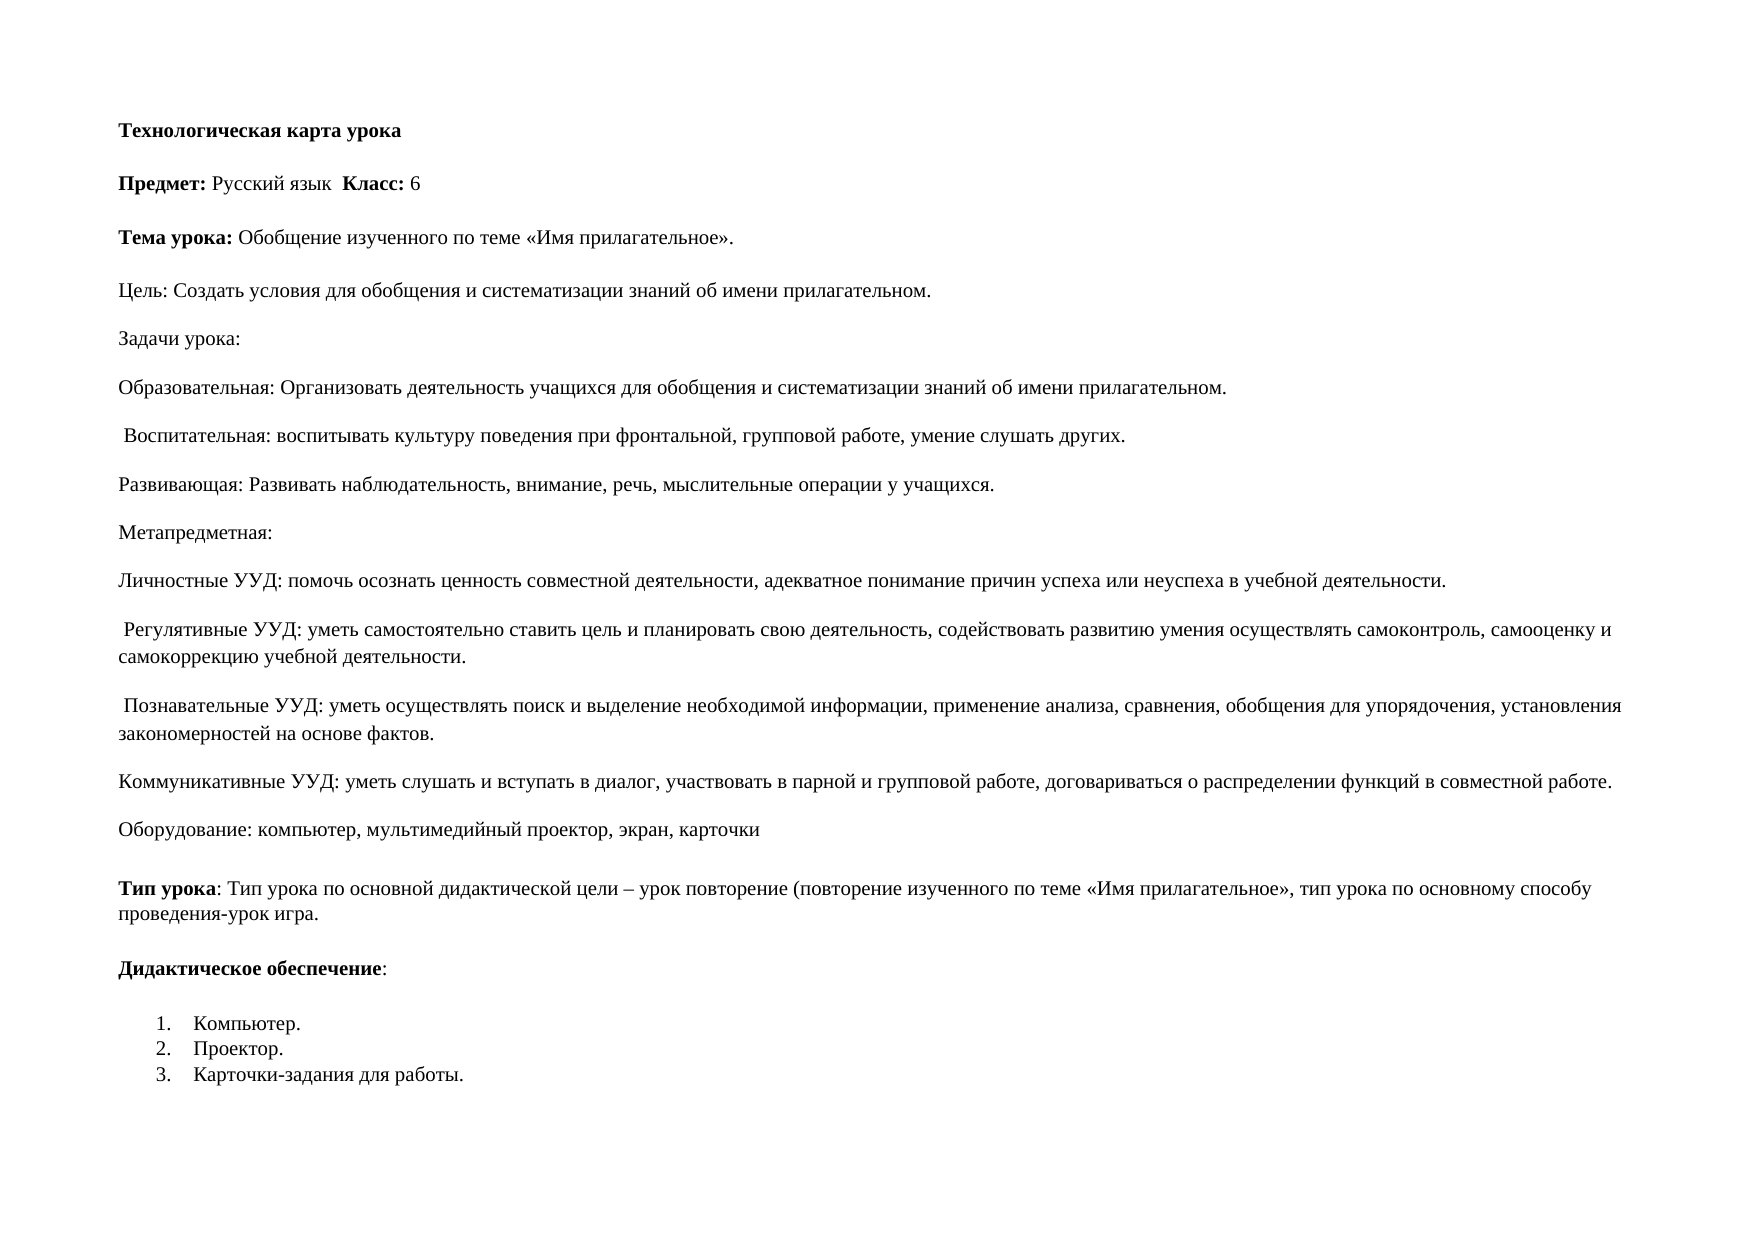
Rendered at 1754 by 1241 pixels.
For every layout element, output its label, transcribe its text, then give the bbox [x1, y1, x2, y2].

text Тема урока: Обобщение изученного по теме «Имя прилагательное». [118, 224, 1636, 249]
text Личностные УУД: помочь осознать ценность совместной деятельности, адекватное понимание причин успеха или неуспеха в учебной деятельности. [118, 568, 1636, 592]
text Цель: Создать условия для обобщения и систематизации знаний об имени прилагательном. [118, 278, 1636, 302]
text Тип урока: Тип урока по основной дидактической цели – урок повторение (повторение изученного по теме «Имя прилагательное», тип урока по основному способу проведения-урок игра. [118, 874, 1636, 925]
text Регулятивные УУД: уметь самостоятельно ставить цель и планировать свою деятельность, содействовать развитию умения осуществлять самоконтроль, самооценку и самокоррекцию учебной деятельности. [118, 617, 1636, 668]
text Метапредметная: [118, 520, 1636, 544]
list Проектор. [156, 1034, 1636, 1060]
text Развивающая: Развивать наблюдательность, внимание, речь, мыслительные операции у учащихся. [118, 472, 1636, 496]
list Карточки-задания для работы. [156, 1060, 1636, 1086]
text Технологическая карта урока [118, 118, 1636, 142]
text Воспитательная: воспитывать культуру поведения при фронтальной, групповой работе, умение слушать других. [118, 423, 1636, 447]
text Оборудование: компьютер, мультимедийный проектор, экран, карточки [118, 817, 1636, 841]
list Компьютер. [156, 1009, 1636, 1034]
text Предмет: Русский язык Класс: 6 [118, 171, 1636, 195]
text Задачи урока: [118, 326, 1636, 350]
text Коммуникативные УУД: уметь слушать и вступать в диалог, участвовать в парной и групповой работе, договариваться о распределении функций в совместной работе. [118, 769, 1636, 793]
text Образовательная: Организовать деятельность учащихся для обобщения и систематизации знаний об имени прилагательном. [118, 375, 1636, 399]
text Познавательные УУД: уметь осуществлять поиск и выделение необходимой информации, применение анализа, сравнения, обобщения для упорядочения, установления закономерностей на основе фактов. [118, 693, 1636, 744]
text Дидактическое обеспечение: [118, 954, 1636, 980]
